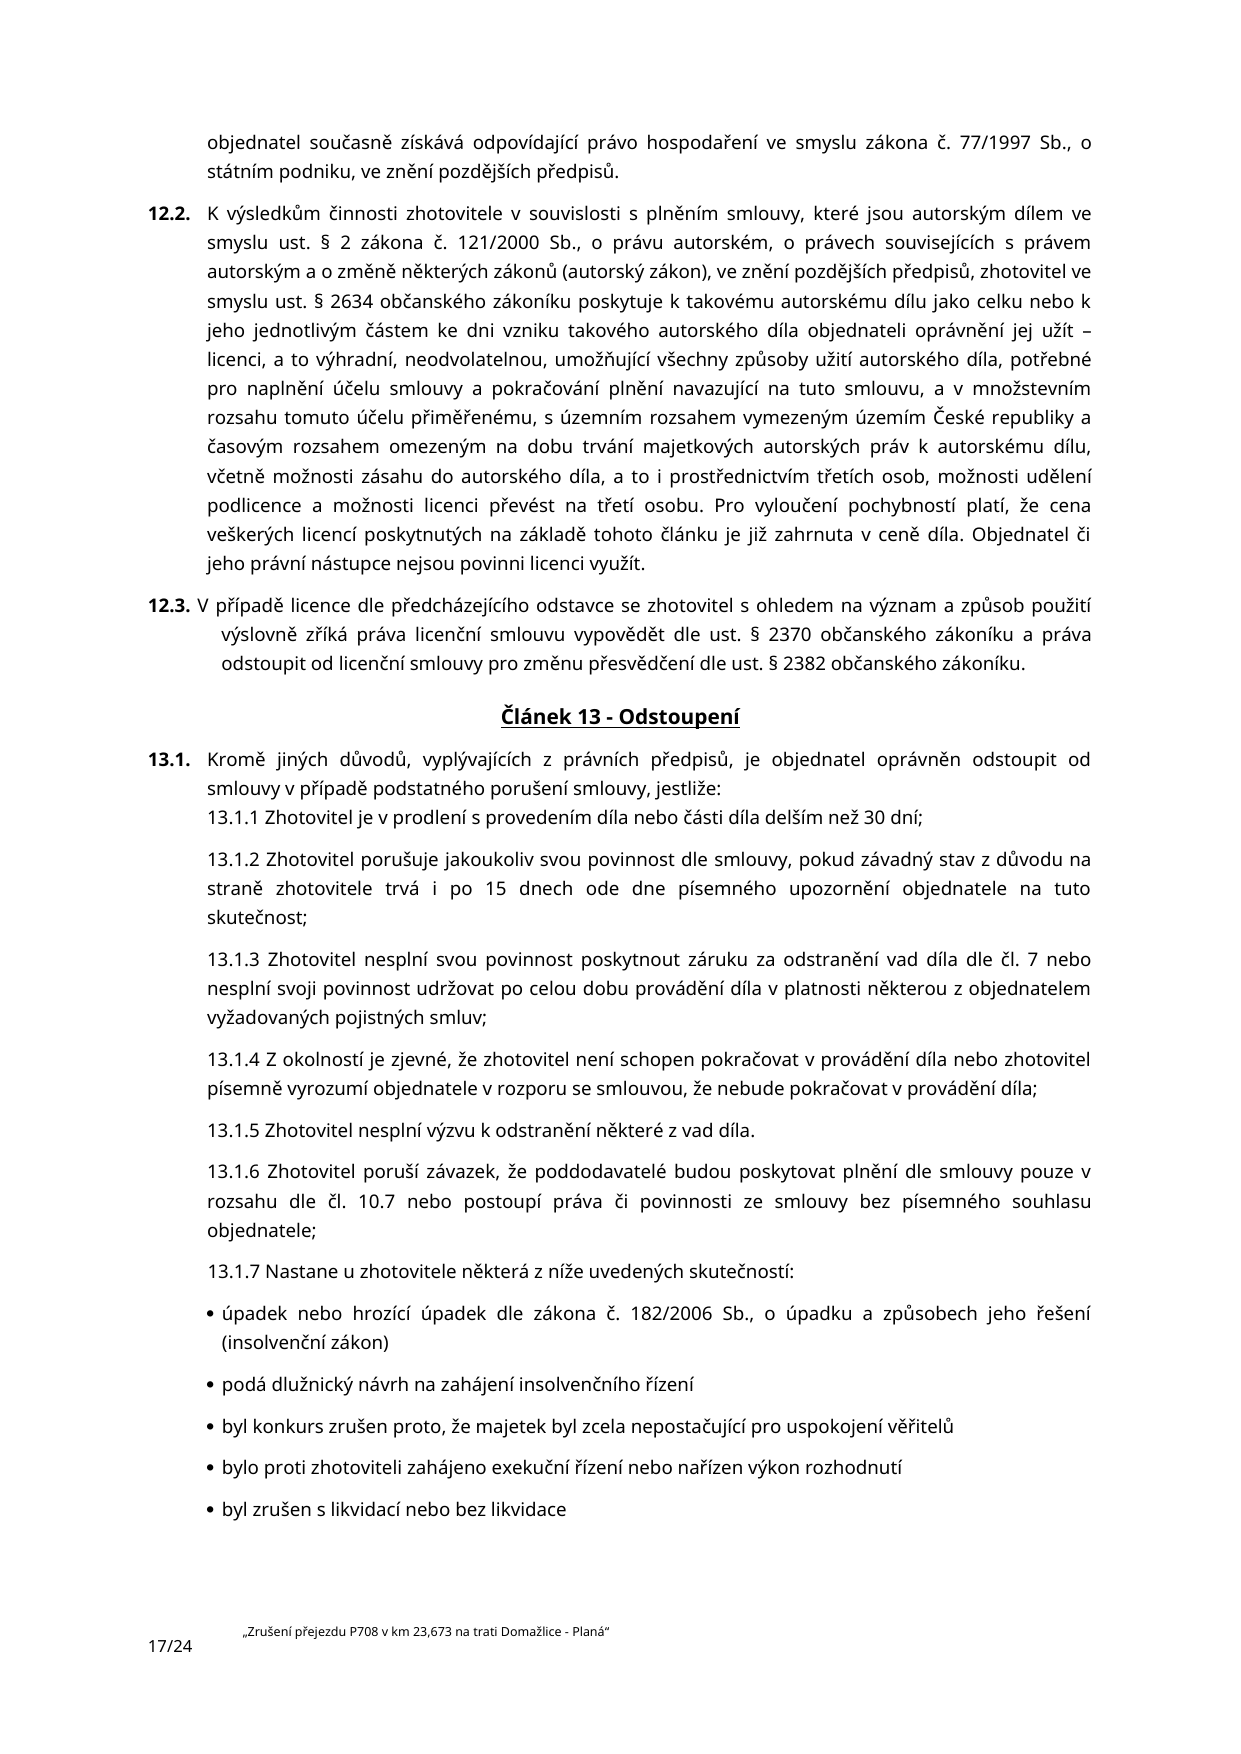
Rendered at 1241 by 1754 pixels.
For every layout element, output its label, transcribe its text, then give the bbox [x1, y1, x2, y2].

text 13.1.7 Nastane u zhotovitele některá z níže uvedených skutečností: [207, 1256, 1092, 1285]
text 13.1.5 Zhotovitel nesplní výzvu k odstranění některé z vad díla. [207, 1114, 1092, 1143]
list byl konkurs zrušen proto, že majetek byl zcela nepostačující pro uspokojení věřitelů [207, 1410, 1092, 1439]
list byl zrušen s likvidací nebo bez likvidace [207, 1493, 1092, 1522]
list úpadek nebo hrozící úpadek dle zákona č. 182/2006 Sb., o úpadku a způsobech jeho řešení (insolvenční zákon) [207, 1297, 1092, 1356]
text 12.2. K výsledkům činnosti zhotovitele v souvislosti s plněním smlouvy, které jsou autorským dílem ve smyslu ust. § 2 zákona č. 121/2000 Sb., o právu autorském, o právech souvisejících s právem autorským a o změně některých zákonů (autorský zákon), ve znění pozdějších předpisů, zhotovitel ve smyslu ust. § 2634 občanského zákoníku poskytuje k takovému autorskému dílu jako celku nebo k jeho jednotlivým částem ke dni vzniku takového autorského díla objednateli oprávnění jej užít – licenci, a to výhradní, neodvolatelnou, umožňující všechny způsoby užití autorského díla, potřebné pro naplnění účelu smlouvy a pokračování plnění navazující na tuto smlouvu, a v množstevním rozsahu tomuto účelu přiměřenému, s územním rozsahem vymezeným územím České republiky a časovým rozsahem omezeným na dobu trvání majetkových autorských práv k autorskému dílu, včetně možnosti zásahu do autorského díla, a to i prostřednictvím třetích osob, možnosti udělení podlicence a možnosti licenci převést na třetí osobu. Pro vyloučení pochybností platí, že cena veškerých licencí poskytnutých na základě tohoto článku je již zahrnuta v ceně díla. Objednatel či jeho právní nástupce nejsou povinni licenci využít. [148, 197, 1092, 576]
text 13.1.6 Zhotovitel poruší závazek, že poddodavatelé budou poskytovat plnění dle smlouvy pouze v rozsahu dle čl. 10.7 nebo postoupí práva či povinnosti ze smlouvy bez písemného souhlasu objednatele; [207, 1156, 1092, 1243]
text 13.1.3 Zhotovitel nesplní svou povinnost poskytnout záruku za odstranění vad díla dle čl. 7 nebo nesplní svoji povinnost udržovat po celou dobu provádění díla v platnosti některou z objednatelem vyžadovaných pojistných smluv; [207, 943, 1092, 1031]
subtitle Článek 13 - Odstoupení [148, 701, 1092, 731]
list bylo proti zhotoviteli zahájeno exekuční řízení nebo nařízen výkon rozhodnutí [207, 1451, 1092, 1481]
text 12.3. V případě licence dle předcházejícího odstavce se zhotovitel s ohledem na význam a způsob použití výslovně zříká práva licenční smlouvu vypovědět dle ust. § 2370 občanského zákoníku a práva odstoupit od licenční smlouvy pro změnu přesvědčení dle ust. § 2382 občanského zákoníku. [148, 589, 1092, 676]
text 13.1.4 Z okolností je zjevné, že zhotovitel není schopen pokračovat v provádění díla nebo zhotovitel písemně vyrozumí objednatele v rozporu se smlouvou, že nebude pokračovat v provádění díla; [207, 1043, 1092, 1101]
list podá dlužnický návrh na zahájení insolvenčního řízení [207, 1368, 1092, 1397]
text 13.1. Kromě jiných důvodů, vyplývajících z právních předpisů, je objednatel oprávněn odstoupit od smlouvy v případě podstatného porušení smlouvy, jestliže: [148, 743, 1092, 801]
text 13.1.2 Zhotovitel porušuje jakoukoliv svou povinnost dle smlouvy, pokud závadný stav z důvodu na straně zhotovitele trvá i po 15 dnech ode dne písemného upozornění objednatele na tuto skutečnost; [207, 843, 1092, 931]
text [148, 126, 1092, 185]
text 13.1.1 Zhotovitel je v prodlení s provedením díla nebo části díla delším než 30 dní; [207, 801, 1092, 831]
